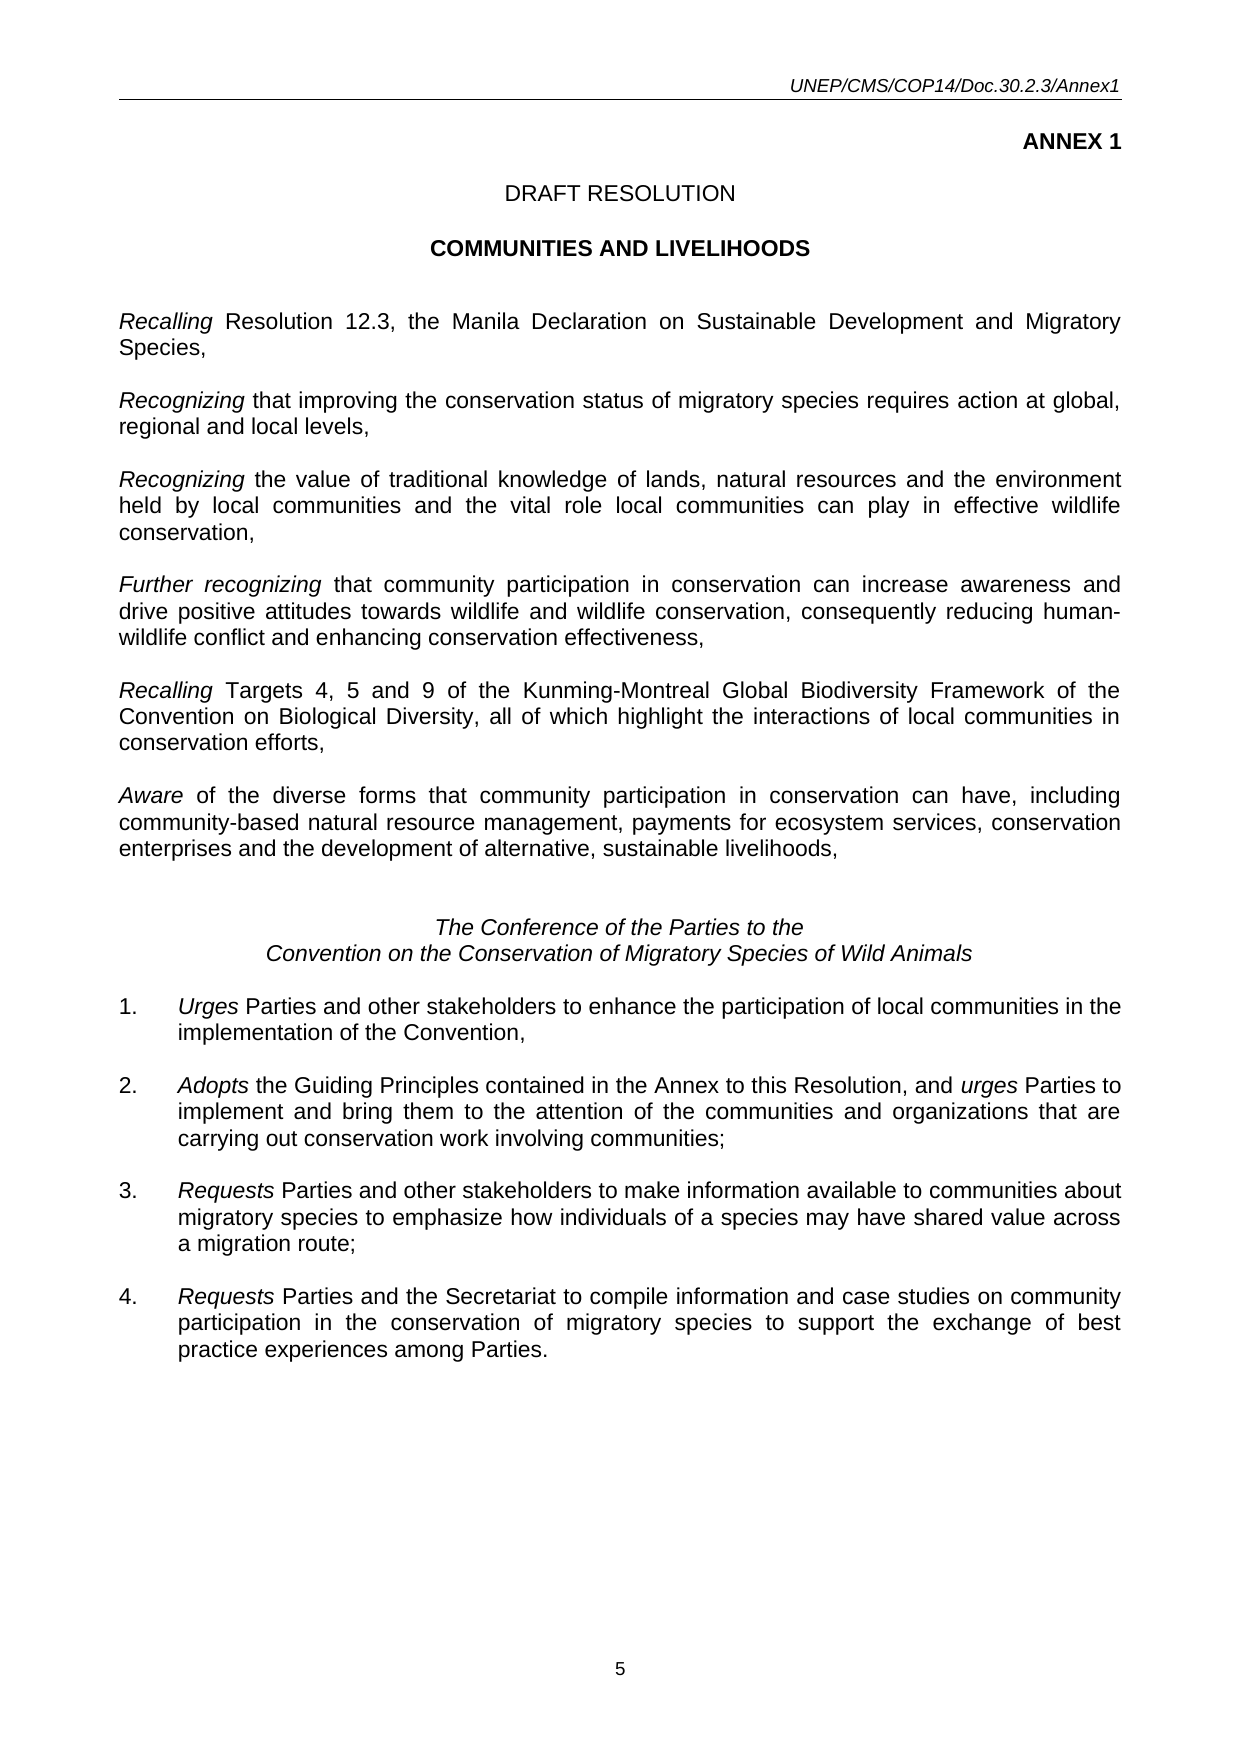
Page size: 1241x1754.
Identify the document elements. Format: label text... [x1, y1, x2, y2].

text DRAFT RESOLUTION [118, 180, 1122, 207]
text Recognizing that improving the conservation status of migratory species requires action at global, regional and local levels, [118, 387, 1122, 439]
text Aware of the diverse forms that community participation in conservation can have, including community-based natural resource management, payments for ecosystem services, conservation enterprises and the development of alternative, sustainable livelihoods, [118, 782, 1122, 861]
text Recalling Resolution 12.3, the Manila Declaration on Sustainable Development and Migratory Species, [118, 308, 1122, 360]
text Recognizing the value of traditional knowledge of lands, natural resources and the environment held by local communities and the vital role local communities can play in effective wildlife conservation, [118, 466, 1122, 545]
text Convention on the Conservation of Migratory Species of Wild Animals [118, 940, 1122, 967]
text Further recognizing that community participation in conservation can increase awareness and drive positive attitudes towards wildlife and wildlife conservation, consequently reducing human-wildlife conflict and enhancing conservation effectiveness, [118, 571, 1122, 650]
list Requests Parties and the Secretariat to compile information and case studies on community participation in the conservation of migratory species to support the exchange of best practice experiences among Parties. [118, 1283, 1122, 1362]
text Communities and LivelihoodS [119, 235, 1122, 261]
list Urges Parties and other stakeholders to enhance the participation of local communities in the implementation of the Convention, [118, 993, 1122, 1046]
list Annex 1 [118, 128, 1122, 154]
list Adopts the Guiding Principles contained in the Annex to this Resolution, and urges Parties to implement and bring them to the attention of the communities and organizations that are carrying out conservation work involving communities; [118, 1072, 1122, 1151]
text Recalling Targets 4, 5 and 9 of the Kunming-Montreal Global Biodiversity Framework of the Convention on Biological Diversity, all of which highlight the interactions of local communities in conservation efforts, [118, 677, 1122, 756]
text The Conference of the Parties to the [118, 914, 1122, 940]
list Requests Parties and other stakeholders to make information available to communities about migratory species to emphasize how individuals of a species may have shared value across a migration route; [118, 1177, 1122, 1256]
